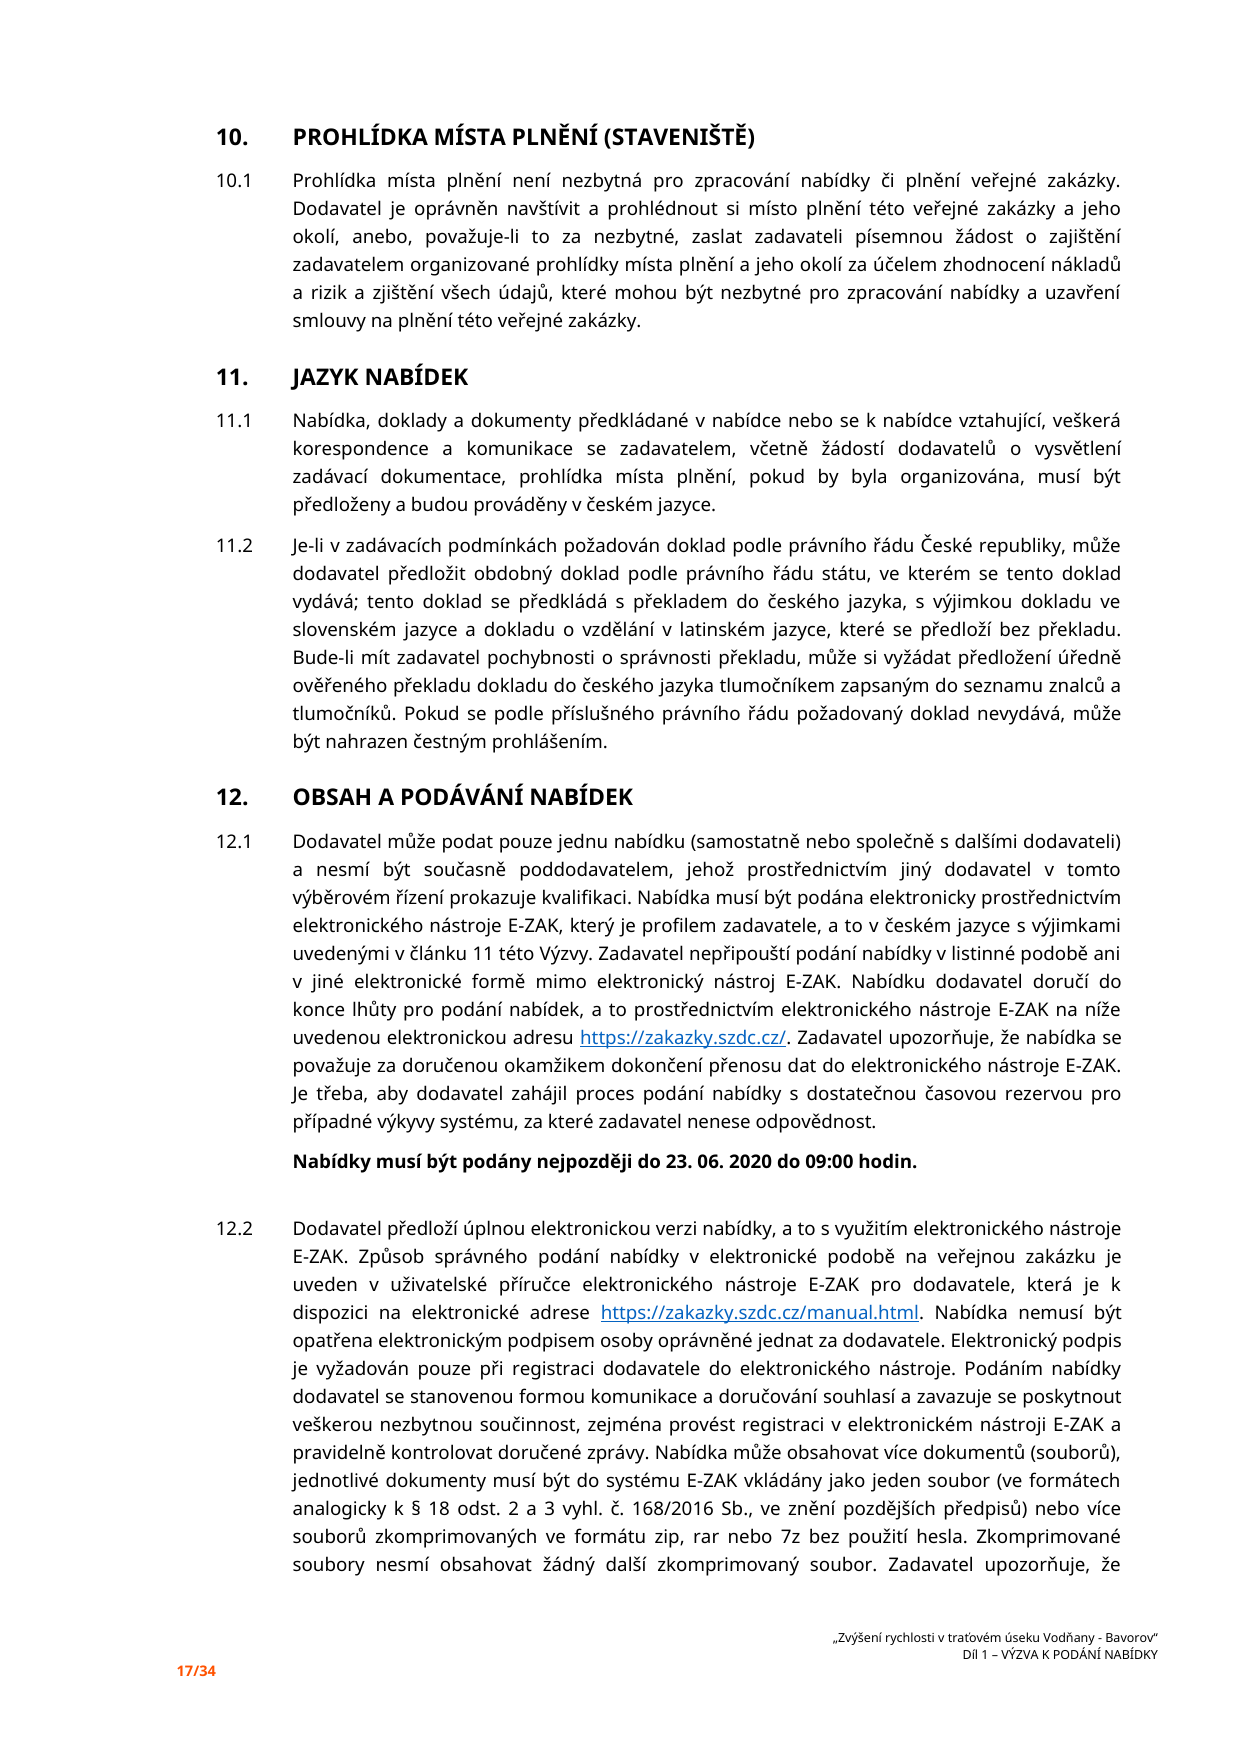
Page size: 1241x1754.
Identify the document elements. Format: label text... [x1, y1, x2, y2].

text Je-li v zadávacích podmínkách požadován doklad podle právního řádu České republiky, může dodavatel předložit obdobný doklad podle právního řádu státu, ve kterém se tento doklad vydává; tento doklad se předkládá s překladem do českého jazyka, s výjimkou dokladu ve slovenském jazyce a dokladu o vzdělání v latinském jazyce, které se předloží bez překladu. Bude-li mít zadavatel pochybnosti o správnosti překladu, může si vyžádat předložení úředně ověřeného překladu dokladu do českého jazyka tlumočníkem zapsaným do seznamu znalců a tlumočníků. Pokud se podle příslušného právního řádu požadovaný doklad nevydává, může být nahrazen čestným prohlášením. [216, 532, 1122, 754]
text PROHLÍDKA MÍSTA PLNĚNÍ (STAVENIŠTĚ) [216, 121, 1122, 152]
text Prohlídka místa plnění není nezbytná pro zpracování nabídky či plnění veřejné zakázky. Dodavatel je oprávněn navštívit a prohlédnout si místo plnění této veřejné zakázky a jeho okolí, anebo, považuje-li to za nezbytné, zaslat zadavateli písemnou žádost o zajištění zadavatelem organizované prohlídky místa plnění a jeho okolí za účelem zhodnocení nákladů a rizik a zjištění všech údajů, které mohou být nezbytné pro zpracování nabídky a uzavření smlouvy na plnění této veřejné zakázky. [216, 167, 1122, 333]
text Nabídka, doklady a dokumenty předkládané v nabídce nebo se k nabídce vztahující, veškerá korespondence a komunikace se zadavatelem, včetně žádostí dodavatelů o vysvětlení zadávací dokumentace, prohlídka místa plnění, pokud by byla organizována, musí být předloženy a budou prováděny v českém jazyce. [216, 407, 1122, 517]
text Dodavatel může podat pouze jednu nabídku (samostatně nebo společně s dalšími dodavateli) a nesmí být současně poddodavatelem, jehož prostřednictvím jiný dodavatel v tomto výběrovém řízení prokazuje kvalifikaci. Nabídka musí být podána elektronicky prostřednictvím elektronického nástroje E-ZAK, který je profilem zadavatele, a to v českém jazyce s výjimkami uvedenými v článku 11 této Výzvy. Zadavatel nepřipouští podání nabídky v listinné podobě ani v jiné elektronické formě mimo elektronický nástroj E-ZAK. Nabídku dodavatel doručí do konce lhůty pro podání nabídek, a to prostřednictvím elektronického nástroje E-ZAK na níže uvedenou elektronickou adresu https://zakazky.szdc.cz/. Zadavatel upozorňuje, že nabídka se považuje za doručenou okamžikem dokončení přenosu dat do elektronického nástroje E-ZAK. Je třeba, aby dodavatel zahájil proces podání nabídky s dostatečnou časovou rezervou pro případné výkyvy systému, za které zadavatel nenese odpovědnost. [216, 828, 1122, 1134]
text JAZYK NABÍDEK [216, 361, 1122, 392]
text Nabídky musí být podány nejpozději do 23. 06. 2020 do 09:00 hodin. [292, 1149, 1122, 1174]
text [216, 1215, 1122, 1577]
text OBSAH A PODÁVÁNÍ NABÍDEK [216, 781, 1122, 812]
